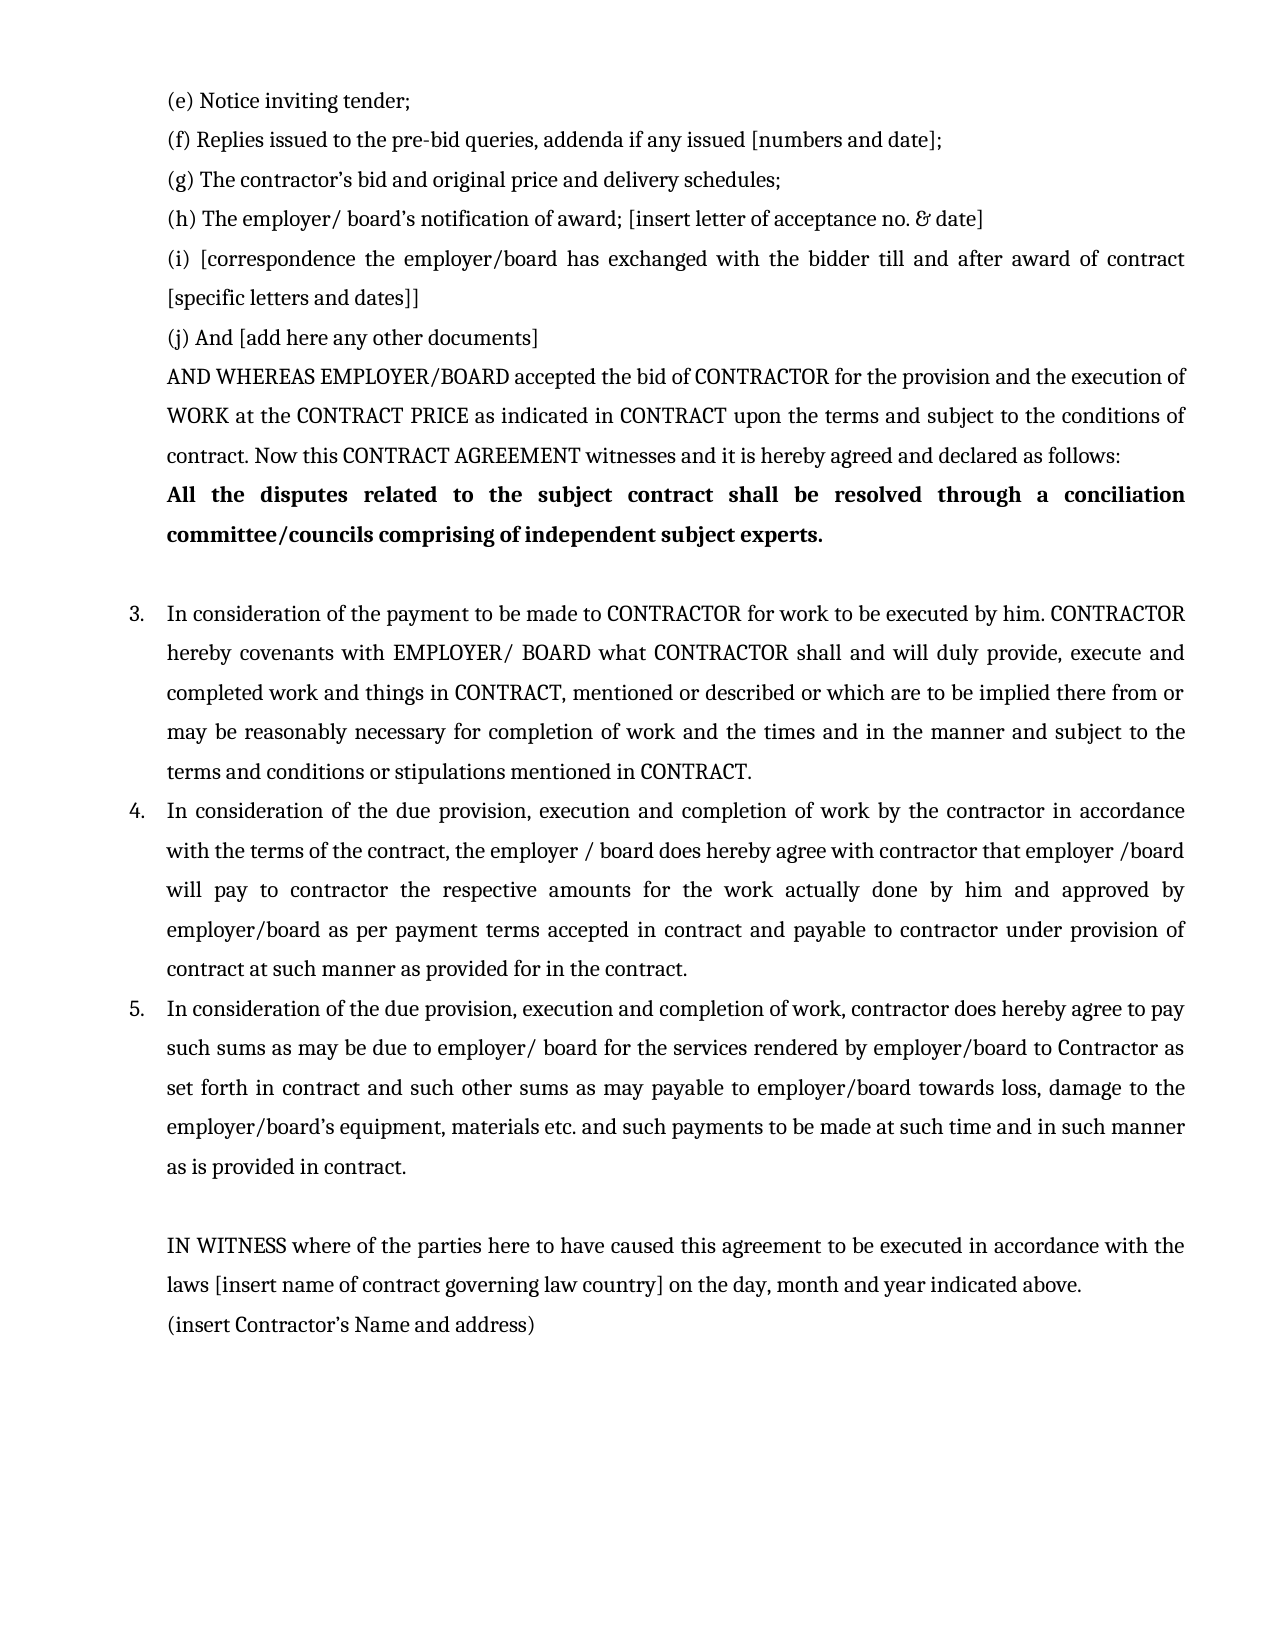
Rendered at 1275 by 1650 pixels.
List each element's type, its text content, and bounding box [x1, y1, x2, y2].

text (j) And [add here any other documents] [167, 324, 1187, 351]
text (insert Contractor’s Name and address) [167, 1311, 1187, 1338]
text (f) Replies issued to the pre-bid queries, addenda if any issued [numbers and date]; [167, 127, 1187, 153]
text IN WITNESS where of the parties here to have caused this agreement to be executed in accordance with the laws [insert name of contract governing law country] on the day, month and year indicated above. [167, 1232, 1187, 1298]
text (g) The contractor’s bid and original price and delivery schedules; [167, 166, 1187, 193]
list In consideration of the due provision, execution and completion of work, contractor does hereby agree to pay such sums as may be due to employer/ board for the services rendered by employer/board to Contractor as set forth in contract and such other sums as may payable to employer/board towards loss, damage to the employer/board’s equipment, materials etc. and such payments to be made at such time and in such manner as is provided in contract. [129, 996, 1187, 1180]
text (h) The employer/ board’s notification of award; [insert letter of acceptance no. & date] [167, 206, 1187, 232]
list In consideration of the payment to be made to CONTRACTOR for work to be executed by him. CONTRACTOR hereby covenants with EMPLOYER/ BOARD what CONTRACTOR shall and will duly provide, execute and completed work and things in CONTRACT, mentioned or described or which are to be implied there from or may be reasonably necessary for completion of work and the times and in the manner and subject to the terms and conditions or stipulations mentioned in CONTRACT. [129, 601, 1187, 785]
text All the disputes related to the subject contract shall be resolved through a conciliation committee/councils comprising of independent subject experts. [167, 482, 1187, 548]
list In consideration of the due provision, execution and completion of work by the contractor in accordance with the terms of the contract, the employer / board does hereby agree with contractor that employer /board will pay to contractor the respective amounts for the work actually done by him and approved by employer/board as per payment terms accepted in contract and payable to contractor under provision of contract at such manner as provided for in the contract. [129, 798, 1187, 982]
text (i) [correspondence the employer/board has exchanged with the bidder till and after award of contract [specific letters and dates]] [167, 245, 1187, 311]
text (e) Notice inviting tender; [167, 87, 1187, 114]
text AND WHEREAS EMPLOYER/BOARD accepted the bid of CONTRACTOR for the provision and the execution of WORK at the CONTRACT PRICE as indicated in CONTRACT upon the terms and subject to the conditions of contract. Now this CONTRACT AGREEMENT witnesses and it is hereby agreed and declared as follows: [167, 364, 1187, 469]
